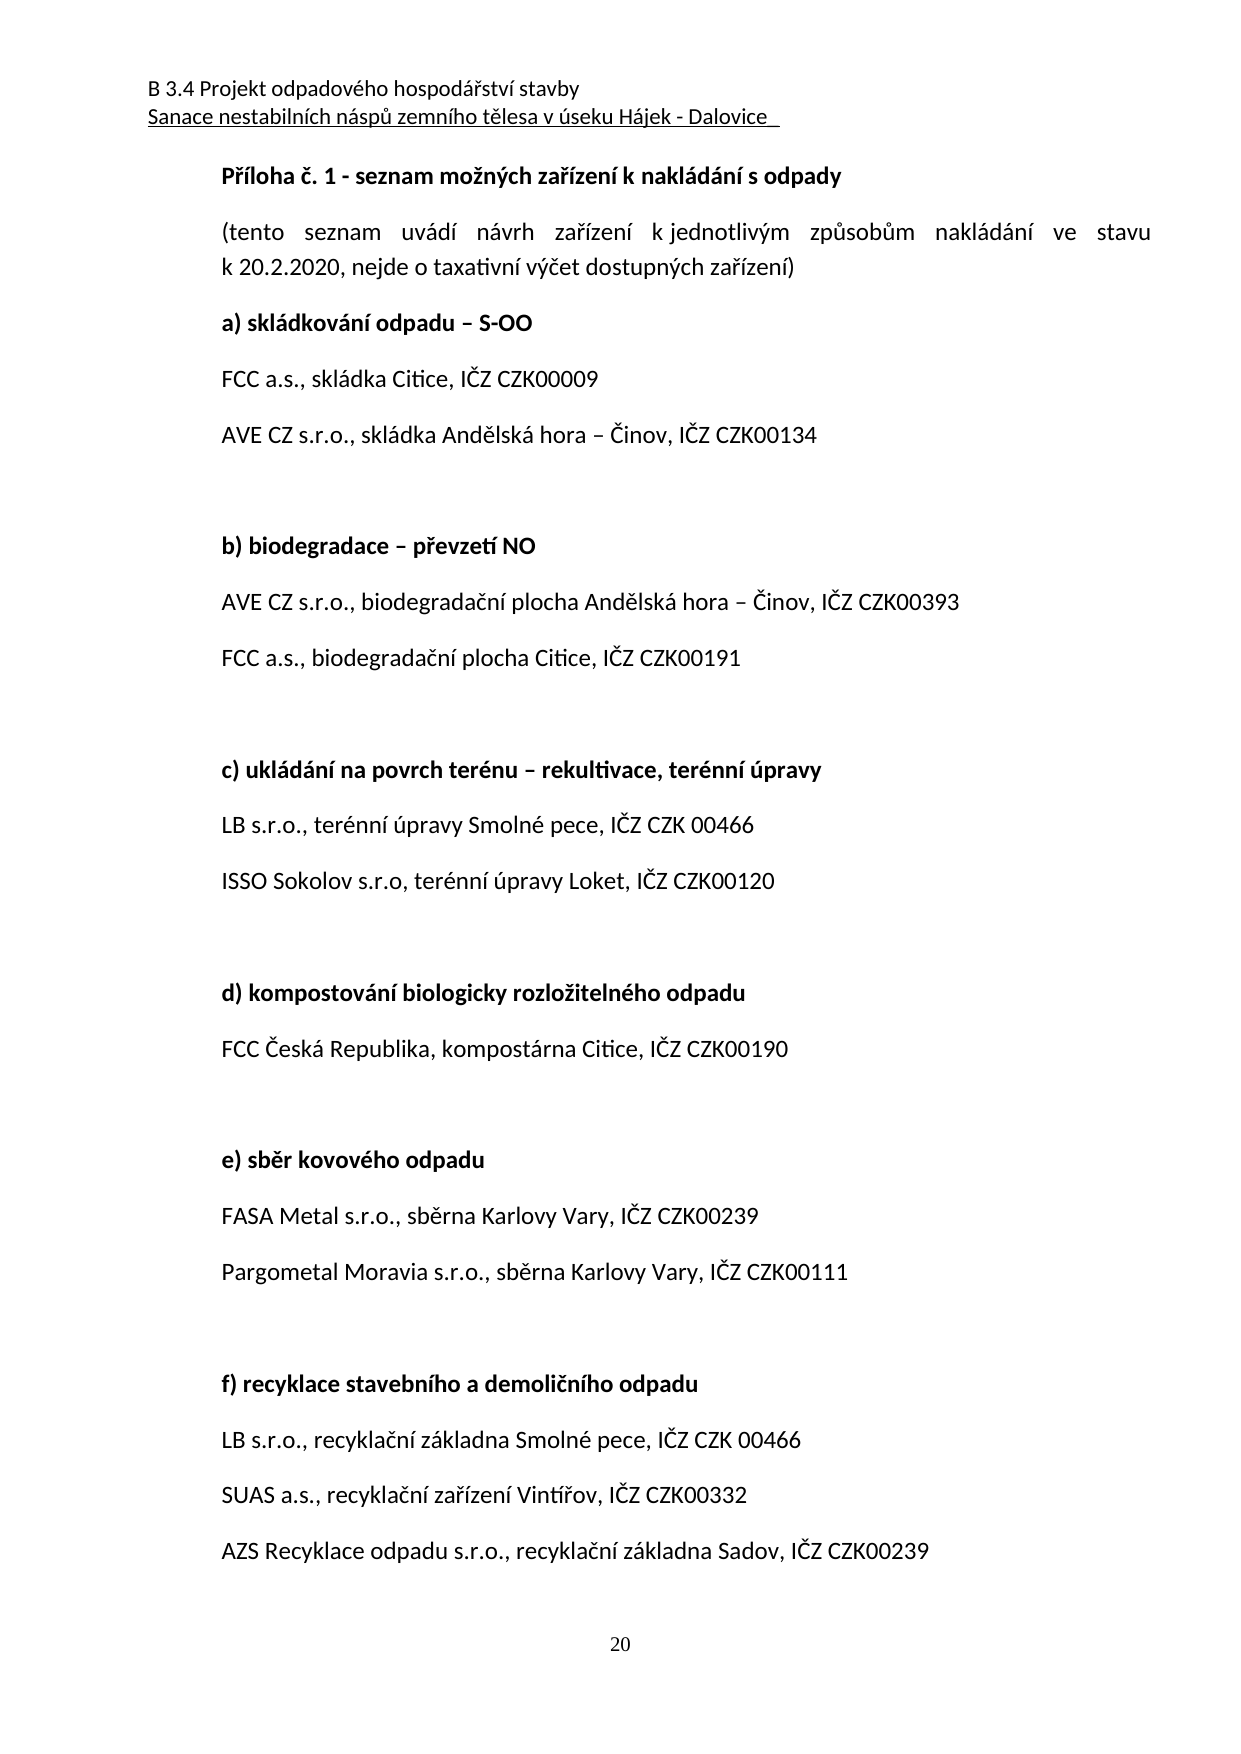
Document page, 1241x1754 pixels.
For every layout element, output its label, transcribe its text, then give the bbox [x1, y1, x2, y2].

text Pargometal Moravia s.r.o., sběrna Karlovy Vary, IČZ CZK00111 [148, 1256, 1092, 1287]
text AVE CZ s.r.o., biodegradační plocha Andělská hora – Činov, IČZ CZK00393 [148, 586, 1092, 617]
text f) recyklace stavebního a demoličního odpadu [148, 1368, 1092, 1398]
text SUAS a.s., recyklační zařízení Vintířov, IČZ CZK00332 [148, 1479, 1092, 1510]
text ISSO Sokolov s.r.o, terénní úpravy Loket, IČZ CZK00120 [148, 865, 1092, 896]
text a) skládkování odpadu – S-OO [221, 307, 1152, 338]
text d) kompostování biologicky rozložitelného odpadu [148, 977, 1092, 1008]
text FCC Česká Republika, kompostárna Citice, IČZ CZK00190 [148, 1033, 1092, 1063]
text LB s.r.o., recyklační základna Smolné pece, IČZ CZK 00466 [148, 1424, 1092, 1454]
text FCC a.s., biodegradační plocha Citice, IČZ CZK00191 [148, 642, 1092, 673]
text FASA Metal s.r.o., sběrna Karlovy Vary, IČZ CZK00239 [148, 1200, 1092, 1231]
text FCC a.s., skládka Citice, IČZ CZK00009 [148, 363, 1092, 393]
text c) ukládání na povrch terénu – rekultivace, terénní úpravy [148, 754, 1092, 784]
text (tento seznam uvádí návrh zařízení k jednotlivým způsobům nakládání ve stavu k 20.2.2020, nejde o taxativní výčet dostupných zařízení) [221, 216, 1152, 282]
text Příloha č. 1 - seznam možných zařízení k nakládání s odpady [148, 160, 1152, 191]
text e) sběr kovového odpadu [148, 1144, 1092, 1175]
text b) biodegradace – převzetí NO [148, 530, 1092, 561]
text AVE CZ s.r.o., skládka Andělská hora – Činov, IČZ CZK00134 [148, 419, 1092, 449]
text LB s.r.o., terénní úpravy Smolné pece, IČZ CZK 00466 [148, 809, 1092, 840]
text AZS Recyklace odpadu s.r.o., recyklační základna Sadov, IČZ CZK00239 [148, 1535, 1092, 1566]
